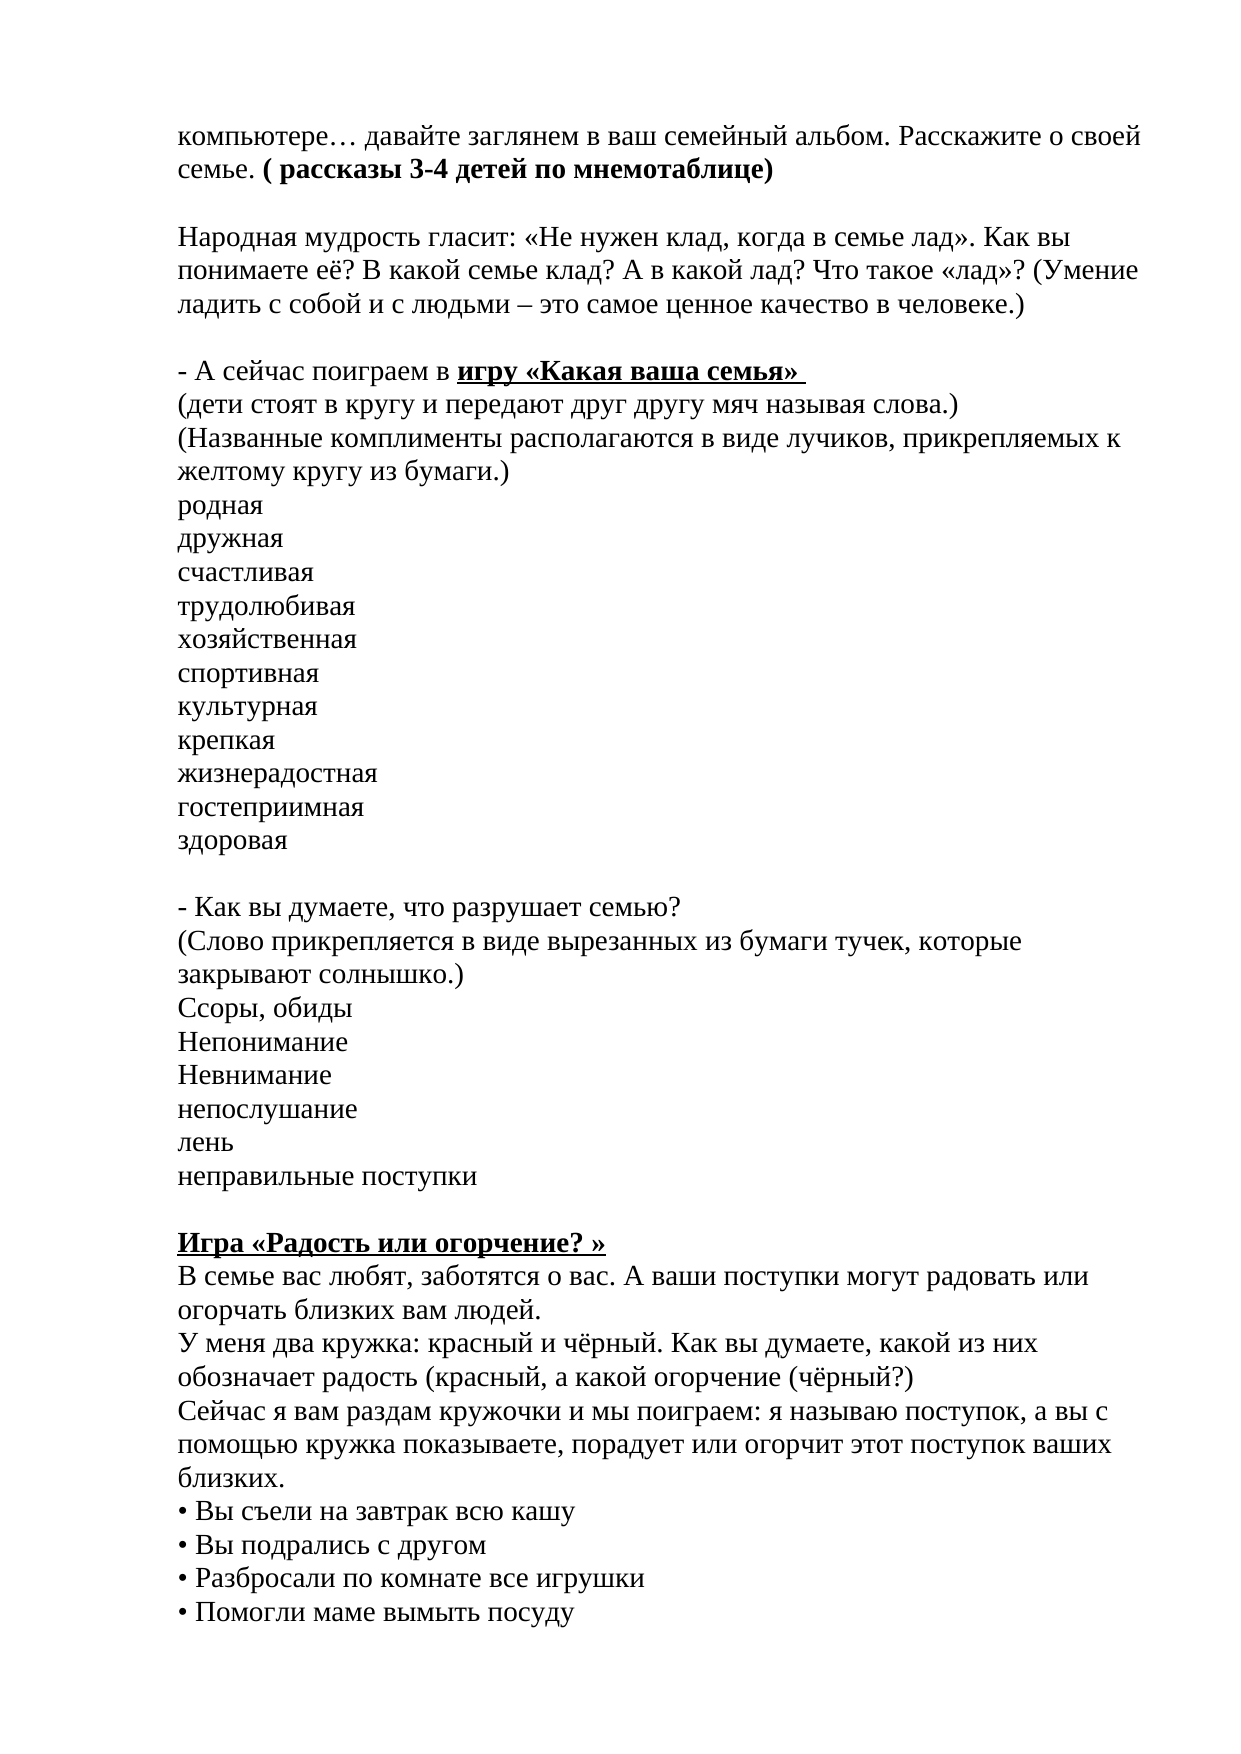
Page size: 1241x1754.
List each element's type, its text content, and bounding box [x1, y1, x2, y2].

text неправильные поступки [177, 1158, 1152, 1191]
text У меня два кружка: красный и чёрный. Как вы думаете, какой из них обозначает радость (красный, а какой огорчение (чёрный?) [177, 1326, 1152, 1393]
text Сейчас я вам раздам кружочки и мы поиграем: я называю поступок, а вы с помощью кружка показываете, порадует или огорчит этот поступок ваших близких. [177, 1393, 1152, 1493]
text - А сейчас поиграем в игру «Какая ваша семья» [177, 353, 1152, 386]
text В семье вас любят, заботятся о вас. А ваши поступки могут радовать или огорчать близких вам людей. [177, 1258, 1152, 1326]
text трудолюбивая [177, 588, 1152, 621]
text Ссоры, обиды [177, 990, 1152, 1024]
text • Вы съели на завтрак всю кашу [177, 1493, 1152, 1527]
text здоровая [177, 822, 1152, 856]
text лень [177, 1124, 1152, 1158]
text Народная мудрость гласит: «Не нужен клад, когда в семье лад». Как вы понимаете её? В какой семье клад? А в какой лад? Что такое «лад»? (Умение ладить с собой и с людьми – это самое ценное качество в человеке.) [177, 219, 1152, 319]
text спортивная [177, 655, 1152, 688]
text • Помогли маме вымыть посуду [177, 1594, 1152, 1627]
text • Разбросали по комнате все игрушки [177, 1560, 1152, 1594]
text дружная [177, 521, 1152, 554]
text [177, 118, 1152, 185]
text Непонимание [177, 1024, 1152, 1057]
text (Слово прикрепляется в виде вырезанных из бумаги тучек, которые закрывают солнышко.) [177, 923, 1152, 990]
text непослушание [177, 1091, 1152, 1124]
text • Вы подрались с другом [177, 1527, 1152, 1560]
text культурная [177, 688, 1152, 722]
text хозяйственная [177, 621, 1152, 655]
text родная [177, 487, 1152, 521]
text Игра «Радость или огорчение? » [177, 1225, 1152, 1258]
text жизнерадостная [177, 755, 1152, 789]
text гостеприимная [177, 789, 1152, 822]
text счастливая [177, 554, 1152, 588]
text (дети стоят в кругу и передают друг другу мяч называя слова.) [177, 386, 1152, 420]
text Невнимание [177, 1057, 1152, 1091]
text крепкая [177, 722, 1152, 755]
text - Как вы думаете, что разрушает семью? [177, 889, 1152, 923]
text (Названные комплименты располагаются в виде лучиков, прикрепляемых к желтому кругу из бумаги.) [177, 420, 1152, 487]
